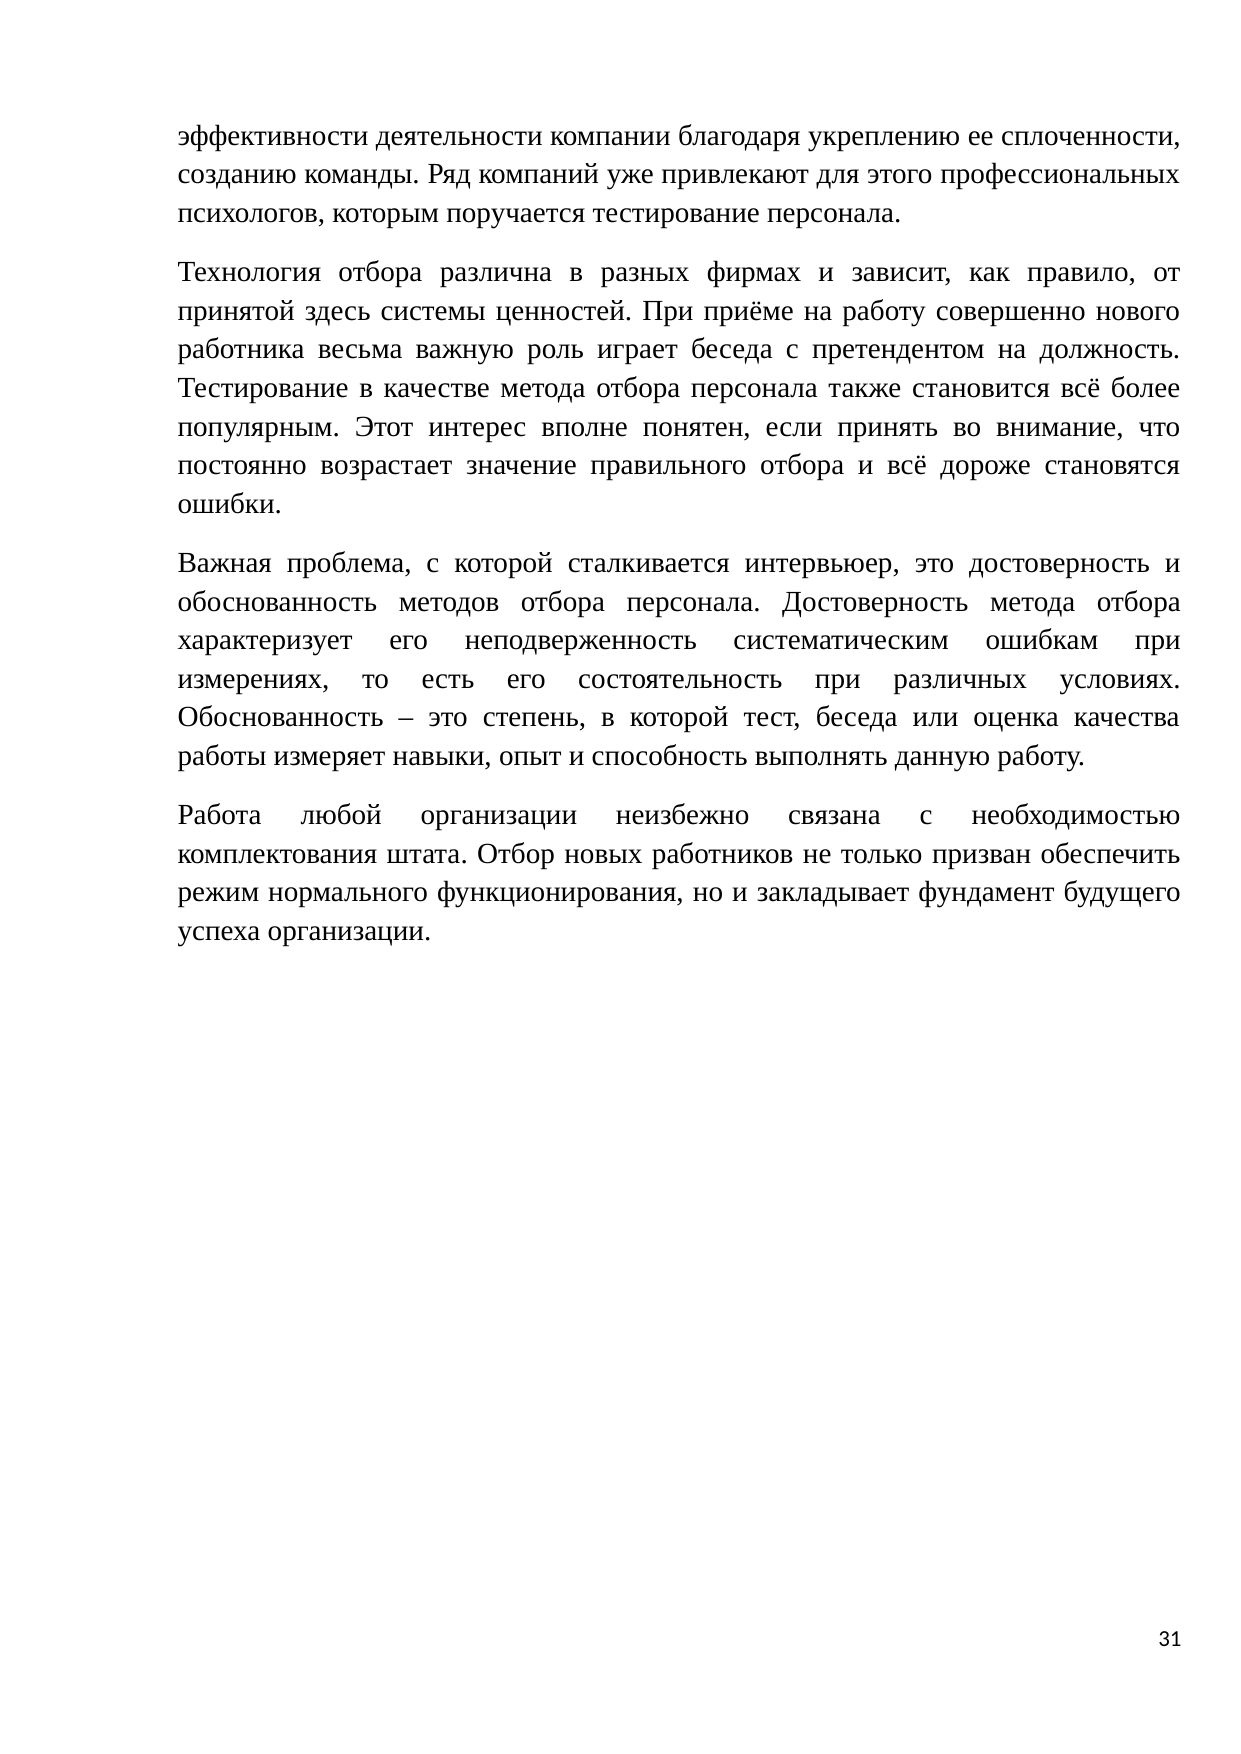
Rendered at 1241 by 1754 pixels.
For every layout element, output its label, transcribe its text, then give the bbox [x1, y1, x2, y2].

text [177, 118, 1181, 229]
text Работа любой организации неизбежно связана с необходимостью комплектования штата. Отбор новых работников не только призван обеспечить режим нормального функционирования, но и закладывает фундамент будущего успеха организации. [177, 797, 1181, 946]
text Важная проблема, с которой сталкивается интервьюер, это достоверность и обоснованность методов отбора персонала. Достоверность метода отбора характеризует его неподверженность систематическим ошибкам при измерениях, то есть его состоятельность при различных условиях. Обоснованность – это степень, в которой тест, беседа или оценка качества работы измеряет навыки, опыт и способность выполнять данную работу. [177, 545, 1181, 771]
text Технология отбора различна в разных фирмах и зависит, как правило, от принятой здесь системы ценностей. При приёме на работу совершенно нового работника весьма важную роль играет беседа с претендентом на должность. Тестирование в качестве метода отбора персонала также становится всё более популярным. Этот интерес вполне понятен, если принять во внимание, что постоянно возрастает значение правильного отбора и всё дороже становятся ошибки. [177, 254, 1181, 519]
